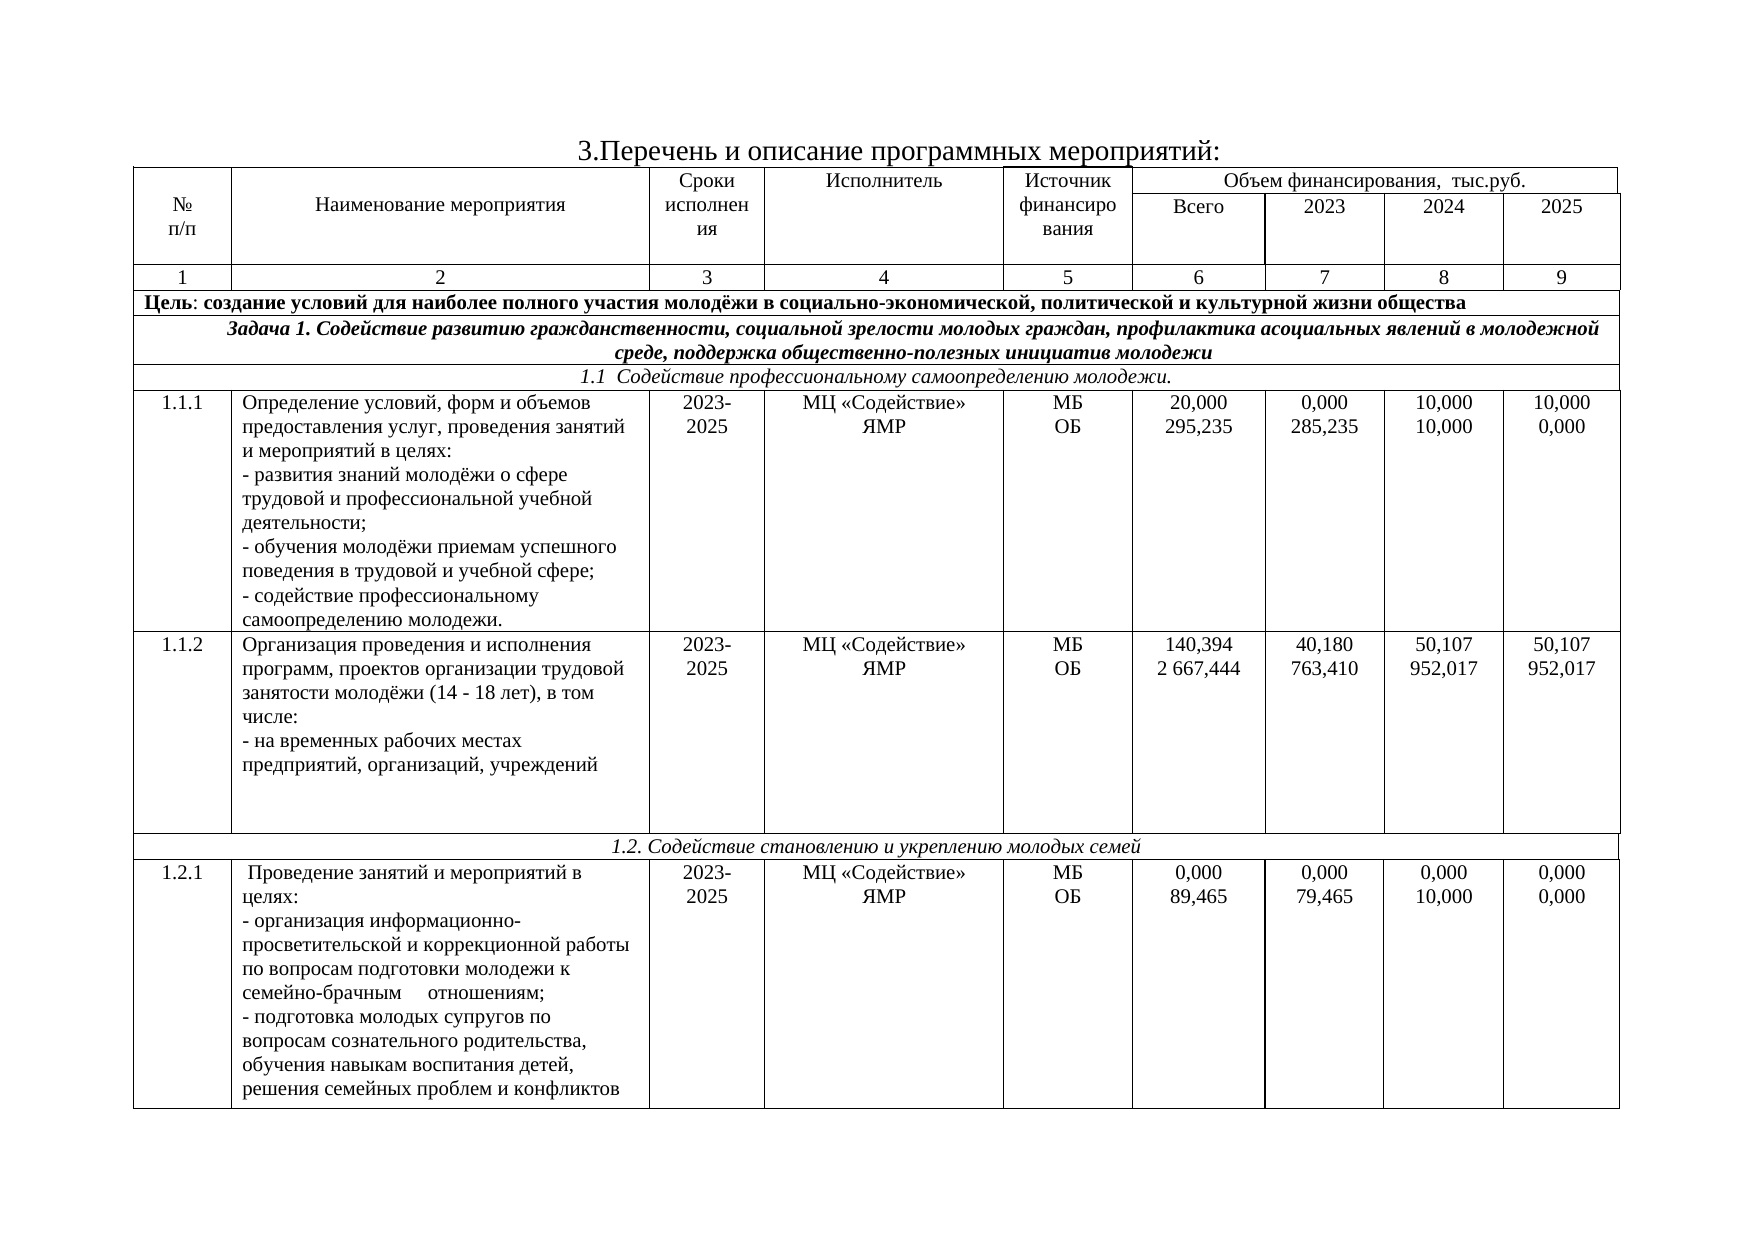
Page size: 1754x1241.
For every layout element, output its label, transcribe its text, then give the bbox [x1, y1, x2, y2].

table_cell 5 [1004, 265, 1132, 290]
table_cell 2023- 2025 [650, 632, 764, 833]
table_cell 2023 [1266, 194, 1384, 264]
table_cell МЦ «Содействие» ЯМР [765, 632, 1003, 833]
table_cell 2 [232, 265, 649, 290]
table_cell МБ ОБ [1004, 860, 1132, 1108]
table_cell 0,000 79,465 [1266, 860, 1383, 1108]
table_header Наименование мероприятия [232, 168, 649, 264]
table_cell 1 [134, 265, 231, 290]
table_header Сроки исполнения [650, 168, 764, 264]
table_cell 20,000 295,235 [1133, 391, 1265, 631]
table_header Источник финансирования [1004, 168, 1132, 264]
table_cell Задача 1. Содействие развитию гражданственности, социальной зрелости молодых граждан, профилактика асоциальных явлений в молодежной среде, поддержка общественно-полезных инициатив молодежи [134, 316, 1619, 364]
table_cell 8 [1385, 265, 1503, 290]
table_cell 40,180 763,410 [1266, 632, 1384, 833]
table_cell 2024 [1385, 194, 1503, 264]
table_cell 1.1.1 [134, 391, 231, 631]
table_cell Всего [1133, 194, 1264, 264]
table_cell МЦ «Содействие» ЯМР [765, 860, 1003, 1108]
table_cell Проведение занятий и мероприятий в целях: - организация информационно-просветительской и коррекционной работы по вопросам подготовки молодежи к семейно-брачным отношениям; - подготовка молодых супругов по вопросам сознательного родительства, обучения навыкам воспитания детей, решения семейных проблем и конфликтов [232, 860, 649, 1108]
table_header № п/п [134, 168, 231, 264]
table_cell 1.2.1 [134, 860, 231, 1108]
table_cell 50,107 952,017 [1504, 632, 1620, 833]
table_header Объем финансирования, тыс.руб. [1133, 168, 1617, 192]
table_cell 1.2. Содействие становлению и укреплению молодых семей [134, 834, 1618, 859]
table_cell 0,000 0,000 [1504, 860, 1619, 1108]
table_cell 3 [650, 265, 764, 290]
table_cell 2025 [1504, 194, 1620, 264]
text 3.Перечень и описание программных мероприятий: [133, 133, 1665, 166]
table_cell 50,107 952,017 [1385, 632, 1503, 833]
table_cell 2023- 2025 [650, 860, 764, 1108]
table_cell 10,000 0,000 [1504, 391, 1620, 631]
table_cell 6 [1133, 265, 1265, 290]
table_cell 140,394 2 667,444 [1133, 632, 1265, 833]
table_cell 2023- 2025 [650, 391, 764, 631]
table_cell МБ ОБ [1004, 391, 1132, 631]
table_cell 1.1 Содействие профессиональному самоопределению молодежи. [134, 365, 1619, 389]
table_cell 9 [1504, 265, 1620, 290]
table_cell Определение условий, форм и объемов предоставления услуг, проведения занятий и мероприятий в целях: - развития знаний молодёжи о сфере трудовой и профессиональной учебной деятельности; - обучения молодёжи приемам успешного поведения в трудовой и учебной сфере; - содействие профессиональному самоопределению молодежи. [232, 391, 649, 631]
table_cell 4 [765, 265, 1003, 290]
table_cell 0,000 10,000 [1384, 860, 1503, 1108]
table_cell МБ ОБ [1004, 632, 1132, 833]
table_header Исполнитель [765, 168, 1003, 264]
table_cell 1.1.2 [134, 632, 231, 833]
table_cell 0,000 285,235 [1266, 391, 1384, 631]
table_cell Цель: создание условий для наиболее полного участия молодёжи в социально-экономической, политической и культурной жизни общества [134, 291, 1619, 315]
table_cell 10,000 10,000 [1385, 391, 1503, 631]
table_cell Организация проведения и исполнения программ, проектов организации трудовой занятости молодёжи (14 - 18 лет), в том числе: - на временных рабочих местах предприятий, организаций, учреждений [232, 632, 649, 833]
table_cell 0,000 89,465 [1133, 860, 1264, 1108]
table_cell 7 [1266, 265, 1384, 290]
table_cell МЦ «Содействие» ЯМР [765, 391, 1003, 631]
